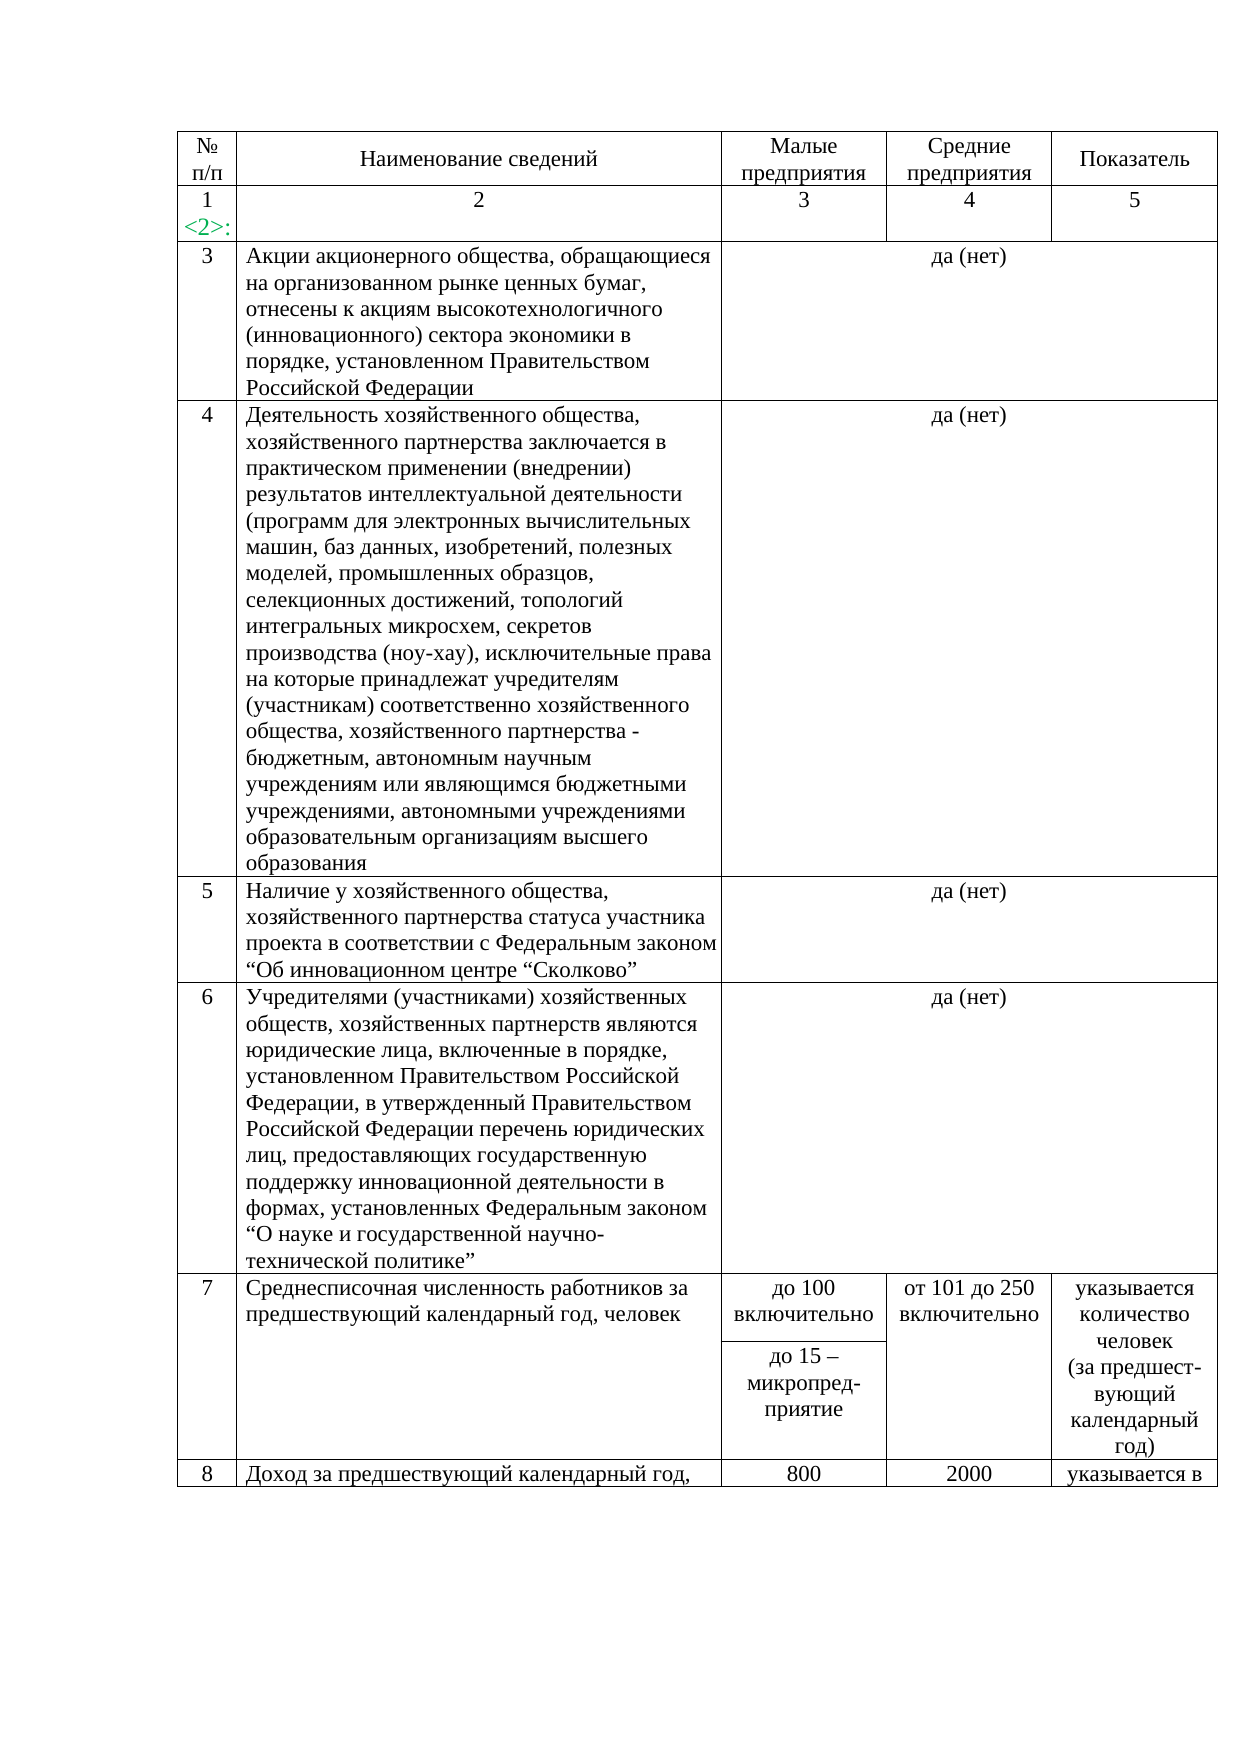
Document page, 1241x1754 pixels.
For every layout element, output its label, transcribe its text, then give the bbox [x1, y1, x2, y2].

table_header Средние предприятия [887, 132, 1051, 185]
table_cell 4 [178, 401, 236, 876]
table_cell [237, 1460, 721, 1486]
table_cell 2000 [887, 1460, 1051, 1486]
table_cell 800 [722, 1460, 886, 1486]
table_cell 2 [237, 186, 721, 241]
table_cell Наличие у хозяйственного общества, хозяйственного партнерства статуса участника проекта в соответствии с Федеральным законом “Об инновационном центре “Сколково” [237, 877, 721, 982]
table_cell до 100 включительно [722, 1274, 886, 1341]
table_cell да (нет) [722, 401, 1217, 876]
table_cell да (нет) [722, 877, 1217, 982]
table_cell да (нет) [722, 242, 1217, 400]
table_cell 5 [178, 877, 236, 982]
table_cell 7 [178, 1274, 236, 1459]
table_cell 3 [178, 242, 236, 400]
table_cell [1052, 1460, 1217, 1486]
table_cell 3 [722, 186, 886, 241]
table_header Малые предприятия [722, 132, 886, 185]
table_header Показатель [1052, 132, 1217, 185]
table_cell 4 [887, 186, 1051, 241]
table_cell от 101 до 250 включительно [887, 1274, 1051, 1459]
table_cell 5 [1052, 186, 1217, 241]
table_cell до 15 – микропредприятие [722, 1342, 886, 1459]
table_cell Деятельность хозяйственного общества, хозяйственного партнерства заключается в практическом применении (внедрении) результатов интеллектуальной деятельности (программ для электронных вычислительных машин, баз данных, изобретений, полезных моделей, промышленных образцов, селекционных достижений, топологий интегральных микросхем, секретов производства (ноу-хау), исключительные права на которые принадлежат учредителям (участникам) соответственно хозяйственного общества, хозяйственного партнерства - бюджетным, автономным научным учреждениям или являющимся бюджетными учреждениями, автономными учреждениями образовательным организациям высшего образования [237, 401, 721, 876]
table_header Наименование сведений [237, 132, 721, 185]
table_cell 8 [178, 1460, 236, 1486]
table_cell Акции акционерного общества, обращающиеся на организованном рынке ценных бумаг, отнесены к акциям высокотехнологичного (инновационного) сектора экономики в порядке, установленном Правительством Российской Федерации [237, 242, 721, 400]
table_cell указывается количество человек (за предшествующий календарный год) [1052, 1274, 1217, 1459]
table_cell Среднесписочная численность работников за предшествующий календарный год, человек [237, 1274, 721, 1459]
table_cell 1 <2>: [178, 186, 236, 241]
table_cell да (нет) [722, 983, 1217, 1273]
table_cell 6 [178, 983, 236, 1273]
table_cell Учредителями (участниками) хозяйственных обществ, хозяйственных партнерств являются юридические лица, включенные в порядке, установленном Правительством Российской Федерации, в утвержденный Правительством Российской Федерации перечень юридических лиц, предоставляющих государственную поддержку инновационной деятельности в формах, установленных Федеральным законом “О науке и государственной научно-технической политике” [237, 983, 721, 1273]
table_header № п/п [178, 132, 236, 185]
